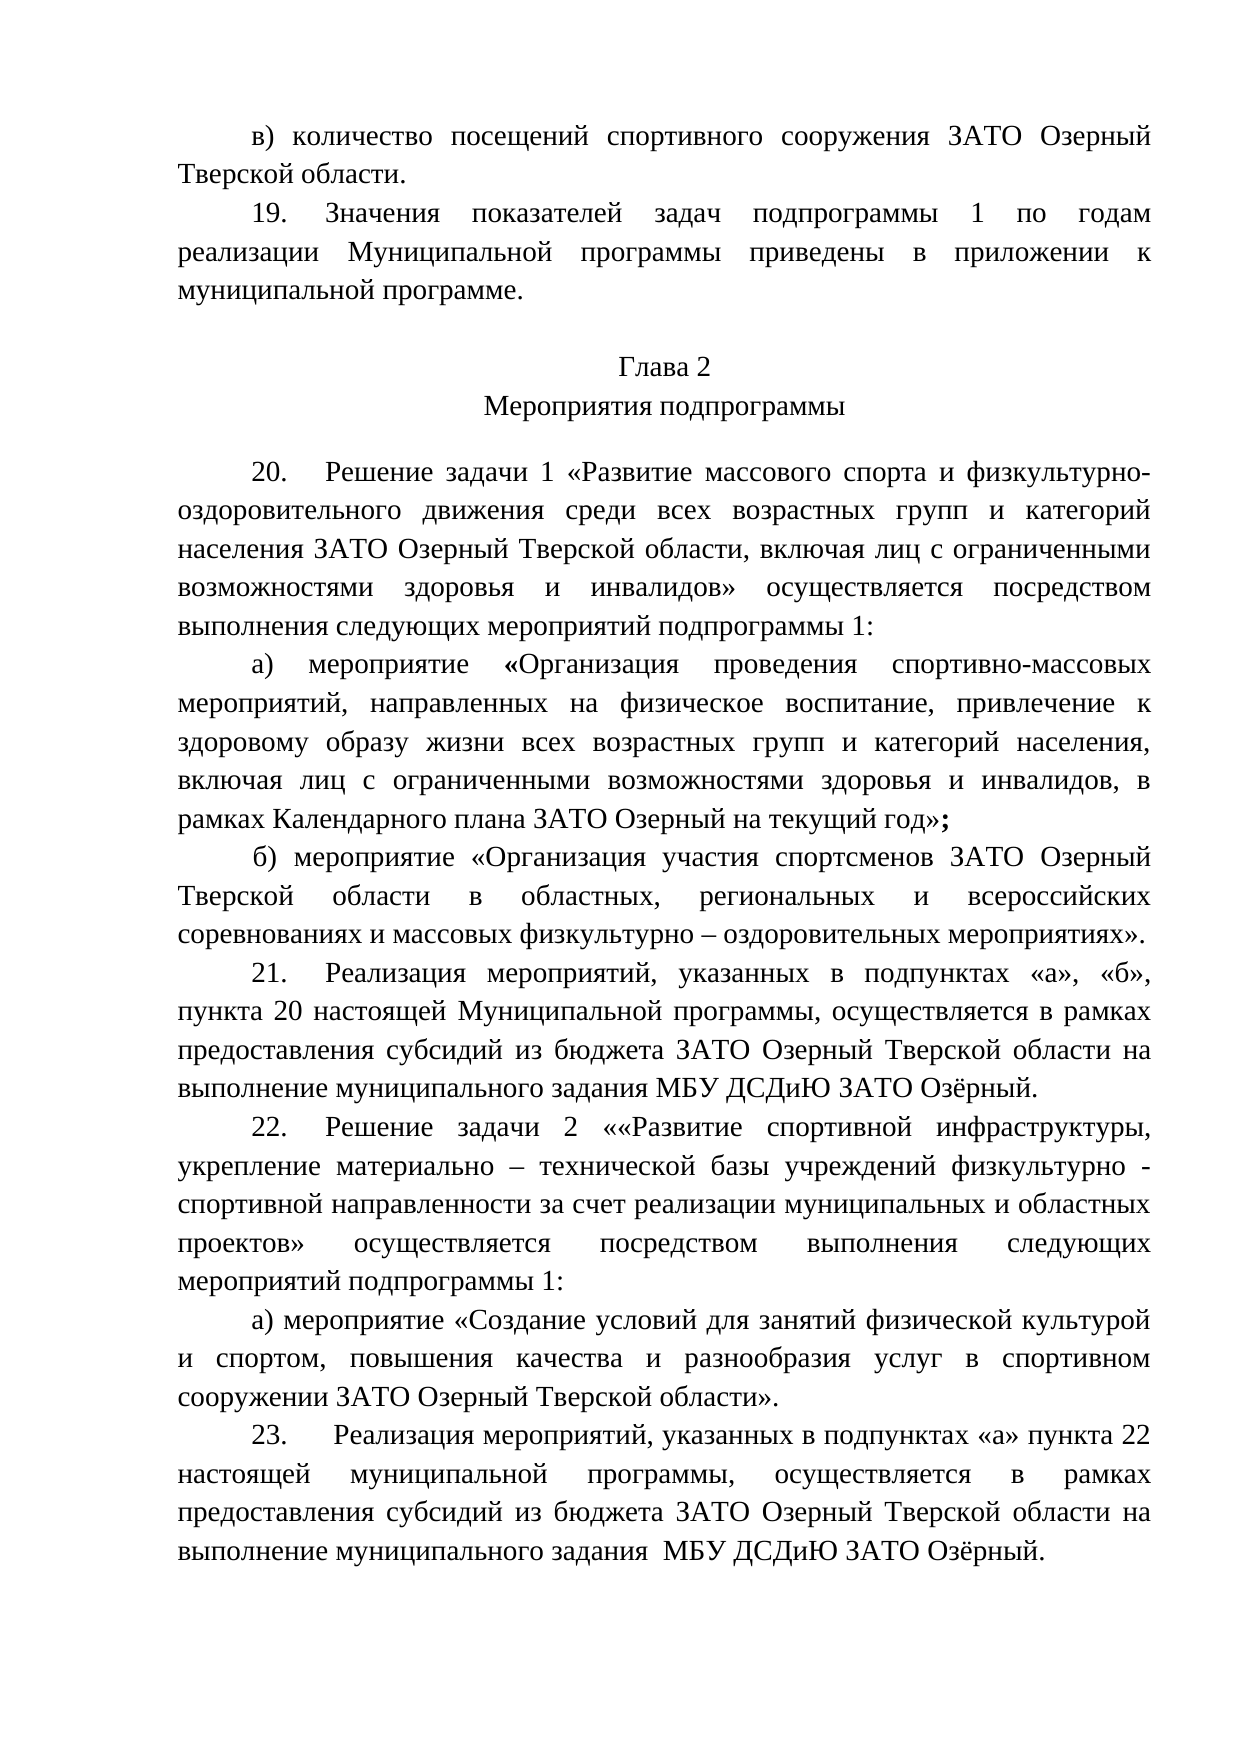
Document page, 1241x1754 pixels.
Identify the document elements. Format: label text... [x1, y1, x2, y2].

text 23. Реализация мероприятий, указанных в подпунктах «а» пункта 22 настоящей муниципальной программы, осуществляется в рамках предоставления субсидий из бюджета ЗАТО Озерный Тверской области на выполнение муниципального задания МБУ ДСДиЮ ЗАТО Озёрный. [177, 1417, 1152, 1567]
text 20. Решение задачи 1 «Развитие массового спорта и физкультурно-оздоровительного движения среди всех возрастных групп и категорий населения ЗАТО Озерный Тверской области, включая лиц с ограниченными возможностями здоровья и инвалидов» осуществляется посредством выполнения следующих мероприятий подпрограммы 1: [177, 454, 1152, 642]
text Мероприятия подпрограммы [177, 388, 1152, 421]
text а) мероприятие «Создание условий для занятий физической культурой и спортом, повышения качества и разнообразия услуг в спортивном сооружении ЗАТО Озерный Тверской области». [177, 1302, 1152, 1412]
text а) мероприятие «Организация проведения спортивно-массовых мероприятий, направленных на физическое воспитание, привлечение к здоровому образу жизни всех возрастных групп и категорий населения, включая лиц с ограниченными возможностями здоровья и инвалидов, в рамках Календарного плана ЗАТО Озерный на текущий год»; [177, 647, 1152, 834]
text в) количество посещений спортивного сооружения ЗАТО Озерный Тверской области. [177, 118, 1152, 190]
text Глава 2 [177, 349, 1152, 383]
text 21. Реализация мероприятий, указанных в подпунктах «а», «б», пункта 20 настоящей Муниципальной программы, осуществляется в рамках предоставления субсидий из бюджета ЗАТО Озерный Тверской области на выполнение муниципального задания МБУ ДСДиЮ ЗАТО Озёрный. [177, 955, 1152, 1104]
text б) мероприятие «Организация участия спортсменов ЗАТО Озерный Тверской области в областных, региональных и всероссийских соревнованиях и массовых физкультурно – оздоровительных мероприятиях». [177, 839, 1152, 950]
text 19. Значения показателей задач подпрограммы 1 по годам реализации Муниципальной программы приведены в приложении к муниципальной программе. [177, 195, 1152, 306]
text 22. Решение задачи 2 ««Развитие спортивной инфраструктуры, укрепление материально – технической базы учреждений физкультурно - спортивной направленности за счет реализации муниципальных и областных проектов» осуществляется посредством выполнения следующих мероприятий подпрограммы 1: [177, 1109, 1152, 1297]
